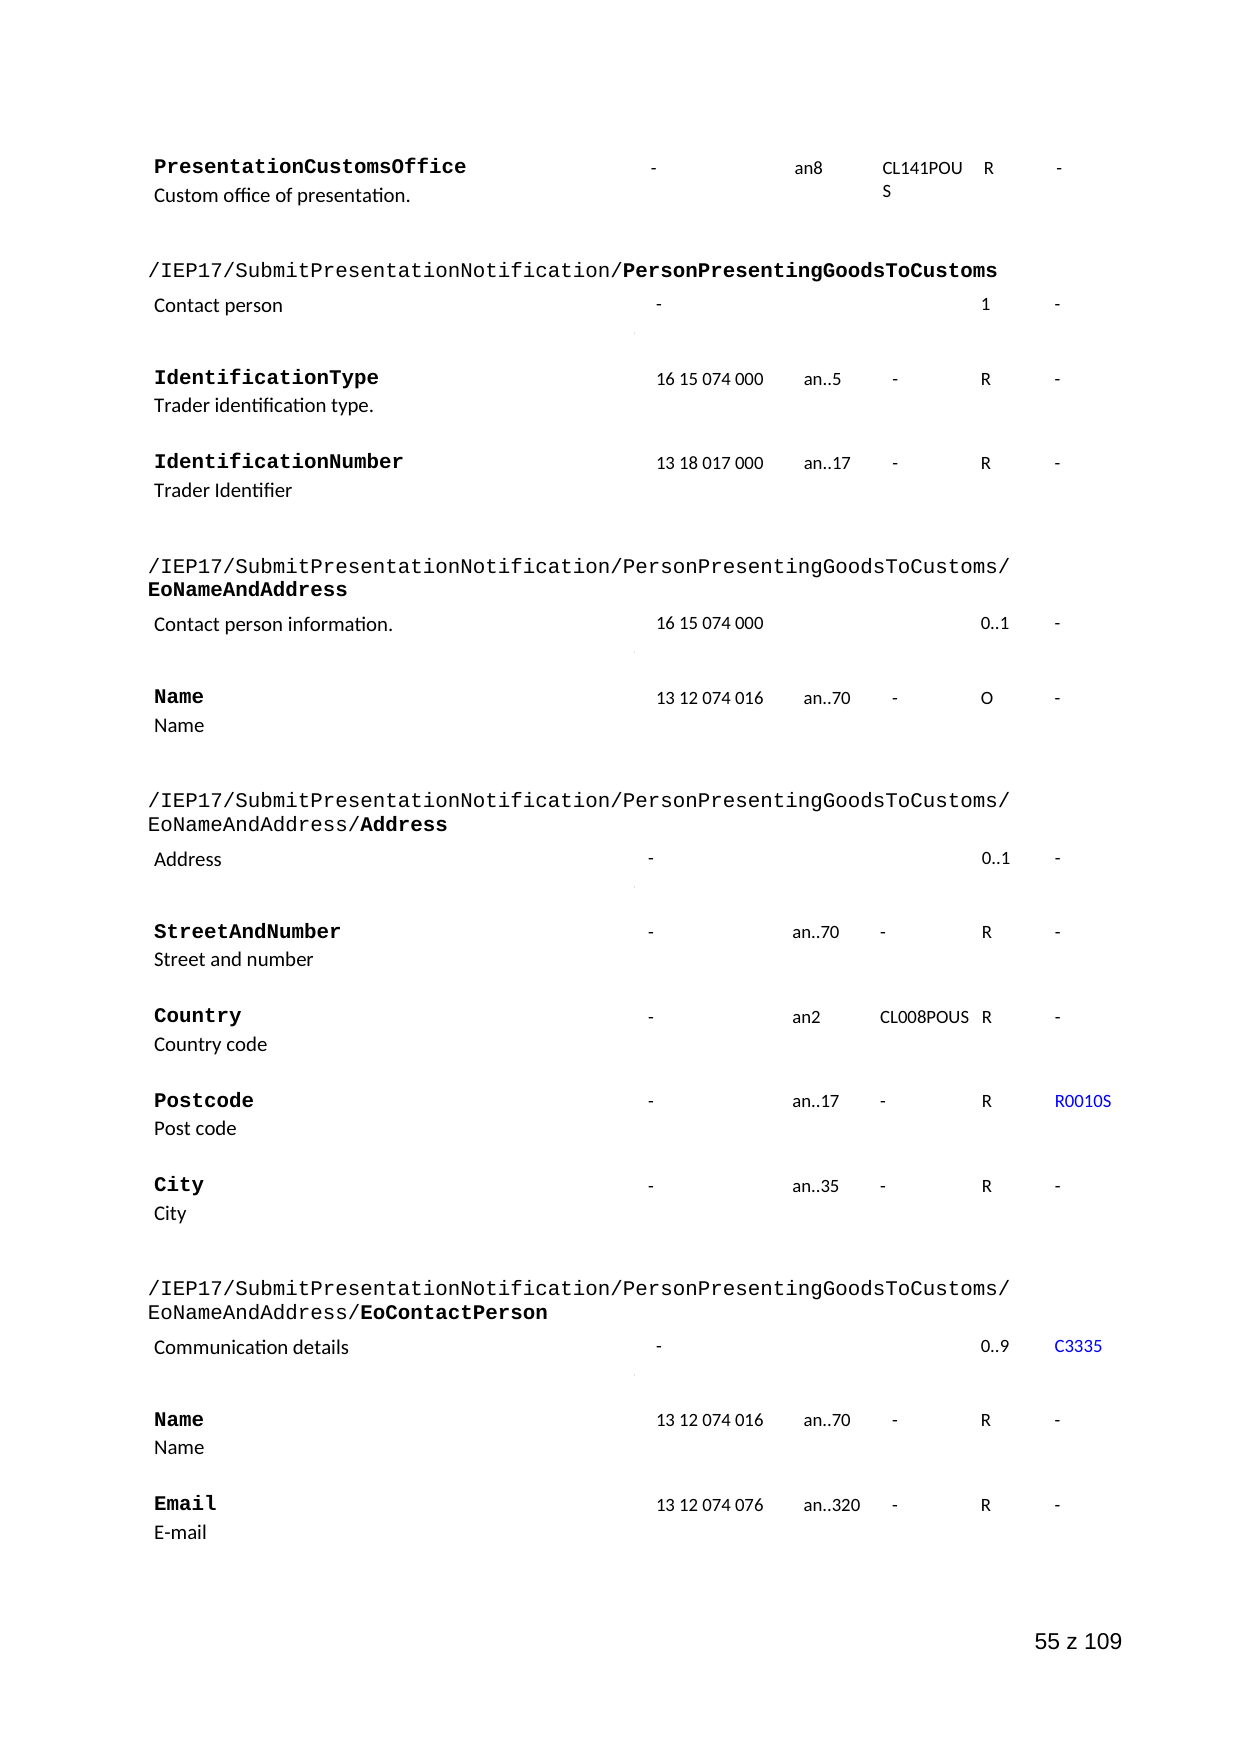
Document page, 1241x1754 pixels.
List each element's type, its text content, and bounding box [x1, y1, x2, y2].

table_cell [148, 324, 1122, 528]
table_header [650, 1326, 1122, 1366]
text /IEP17/SubmitPresentationNotification/PersonPresentingGoodsToCustoms/EoNameAndAddress [148, 556, 1122, 603]
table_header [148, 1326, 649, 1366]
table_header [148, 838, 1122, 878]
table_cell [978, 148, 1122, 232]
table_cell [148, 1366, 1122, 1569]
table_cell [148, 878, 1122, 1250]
text /IEP17/SubmitPresentationNotification/PersonPresentingGoodsToCustoms/EoNameAndAddress/EoContactPerson [148, 1278, 1122, 1326]
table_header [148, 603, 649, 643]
text /IEP17/SubmitPresentationNotification/PersonPresentingGoodsToCustoms/EoNameAndAddress/Address [148, 790, 1122, 838]
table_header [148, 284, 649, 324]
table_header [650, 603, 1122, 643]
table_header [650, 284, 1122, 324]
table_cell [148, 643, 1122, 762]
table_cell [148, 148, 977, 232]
text /IEP17/SubmitPresentationNotification/PersonPresentingGoodsToCustoms [148, 260, 1122, 284]
